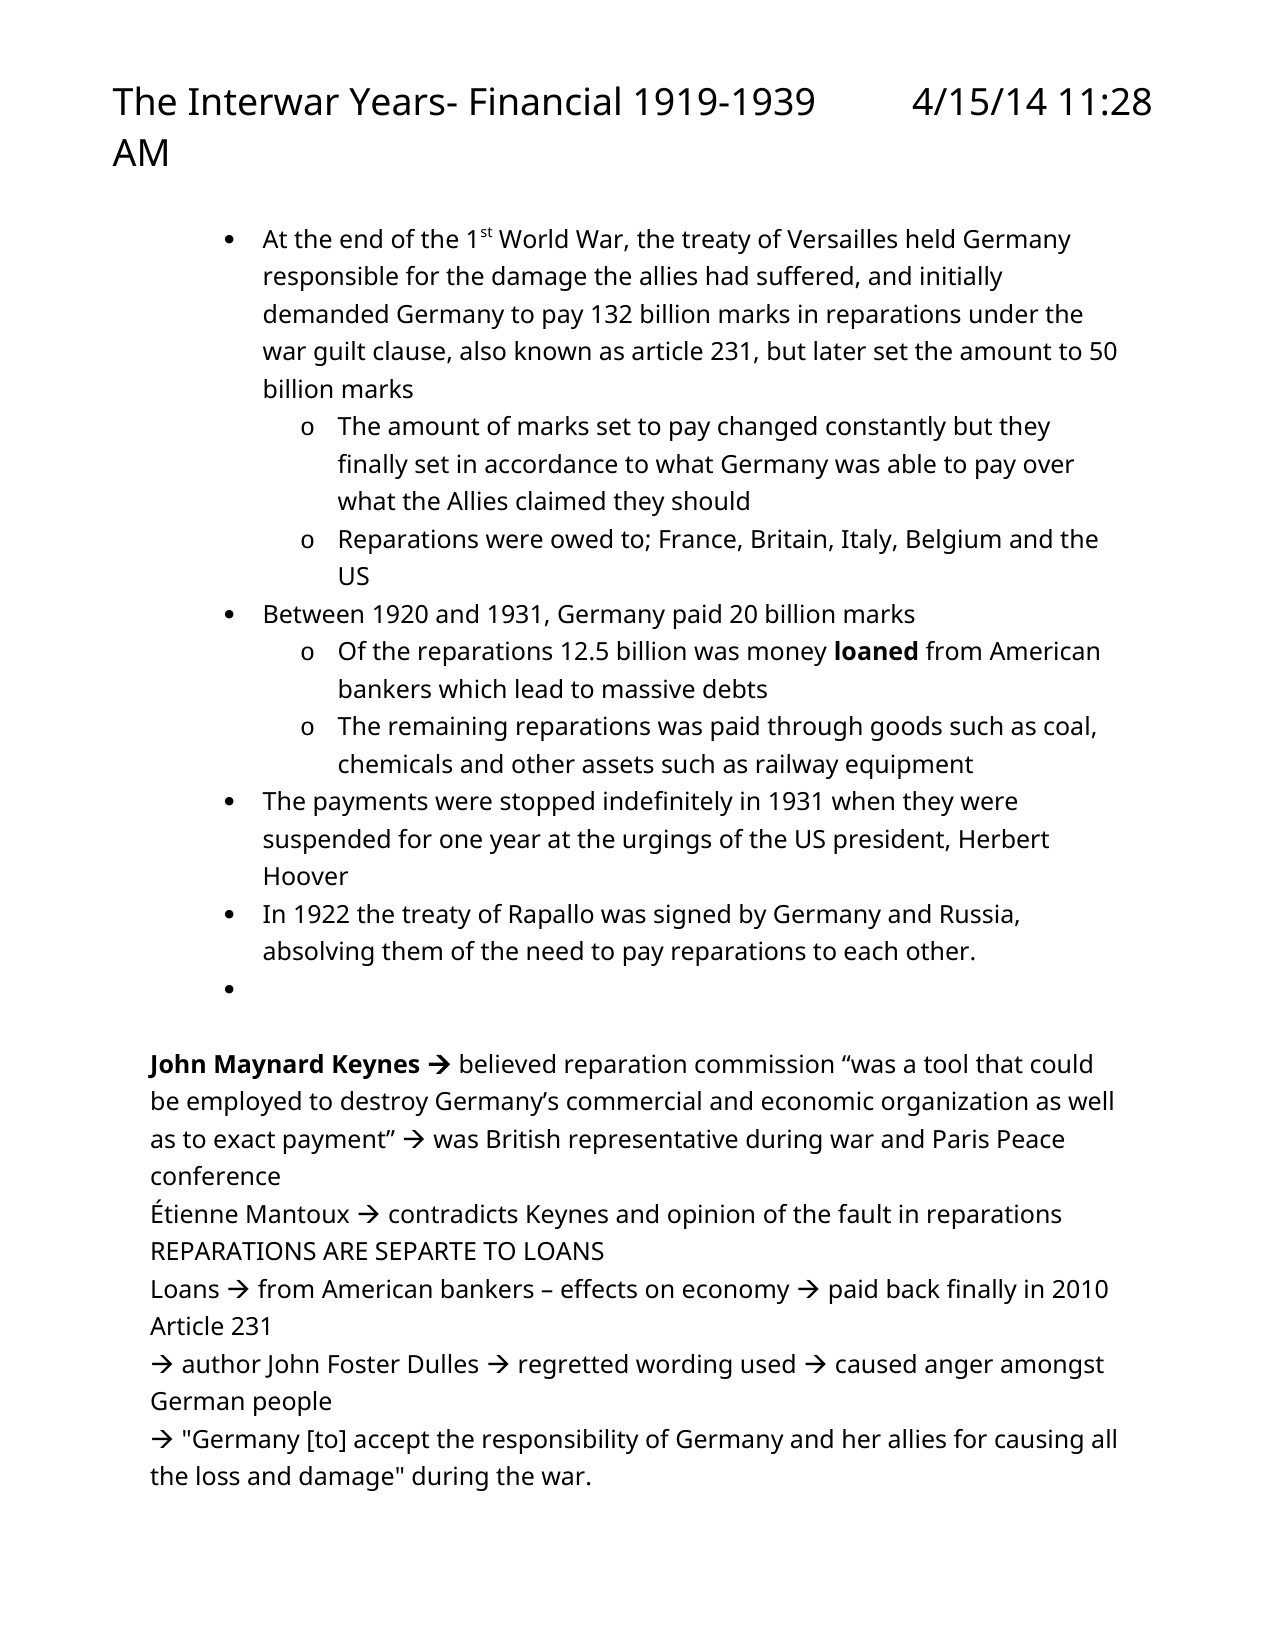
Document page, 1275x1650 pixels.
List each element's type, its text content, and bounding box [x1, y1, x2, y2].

text Between 1920 and 1931, Germany paid 20 billion marks [225, 595, 1125, 632]
text Reparations were owed to; France, Britain, Italy, Belgium and the US [300, 520, 1125, 595]
text The remaining reparations was paid through goods such as coal, chemicals and other assets such as railway equipment [300, 707, 1125, 782]
text The payments were stopped indefinitely in 1931 when they were suspended for one year at the urgings of the US president, Herbert Hoover [225, 782, 1125, 895]
text Of the reparations 12.5 billion was money loaned from American bankers which lead to massive debts [300, 632, 1125, 707]
text John Maynard Keynes believed reparation commission “was a tool that could be employed to destroy Germany’s commercial and economic organization as well as to exact payment” was British representative during war and Paris Peace conference [150, 1045, 1125, 1195]
text author John Foster Dulles regretted wording used caused anger amongst German people [150, 1345, 1125, 1420]
text Loans from American bankers – effects on economy paid back finally in 2010 [150, 1270, 1125, 1307]
text In 1922 the treaty of Rapallo was signed by Germany and Russia, absolving them of the need to pay reparations to each other. [225, 895, 1125, 970]
text At the end of the 1st World War, the treaty of Versailles held Germany responsible for the damage the allies had suffered, and initially demanded Germany to pay 132 billion marks in reparations under the war guilt clause, also known as article 231, but later set the amount to 50 billion marks [225, 220, 1125, 407]
text "Germany [to] accept the responsibility of Germany and her allies for causing all the loss and damage" during the war. [150, 1420, 1125, 1495]
text REPARATIONS ARE SEPARTE TO LOANS [150, 1232, 1125, 1270]
text The amount of marks set to pay changed constantly but they finally set in accordance to what Germany was able to pay over what the Allies claimed they should [300, 407, 1125, 520]
text Article 231 [150, 1307, 1125, 1345]
text Étienne Mantoux contradicts Keynes and opinion of the fault in reparations [150, 1195, 1125, 1232]
